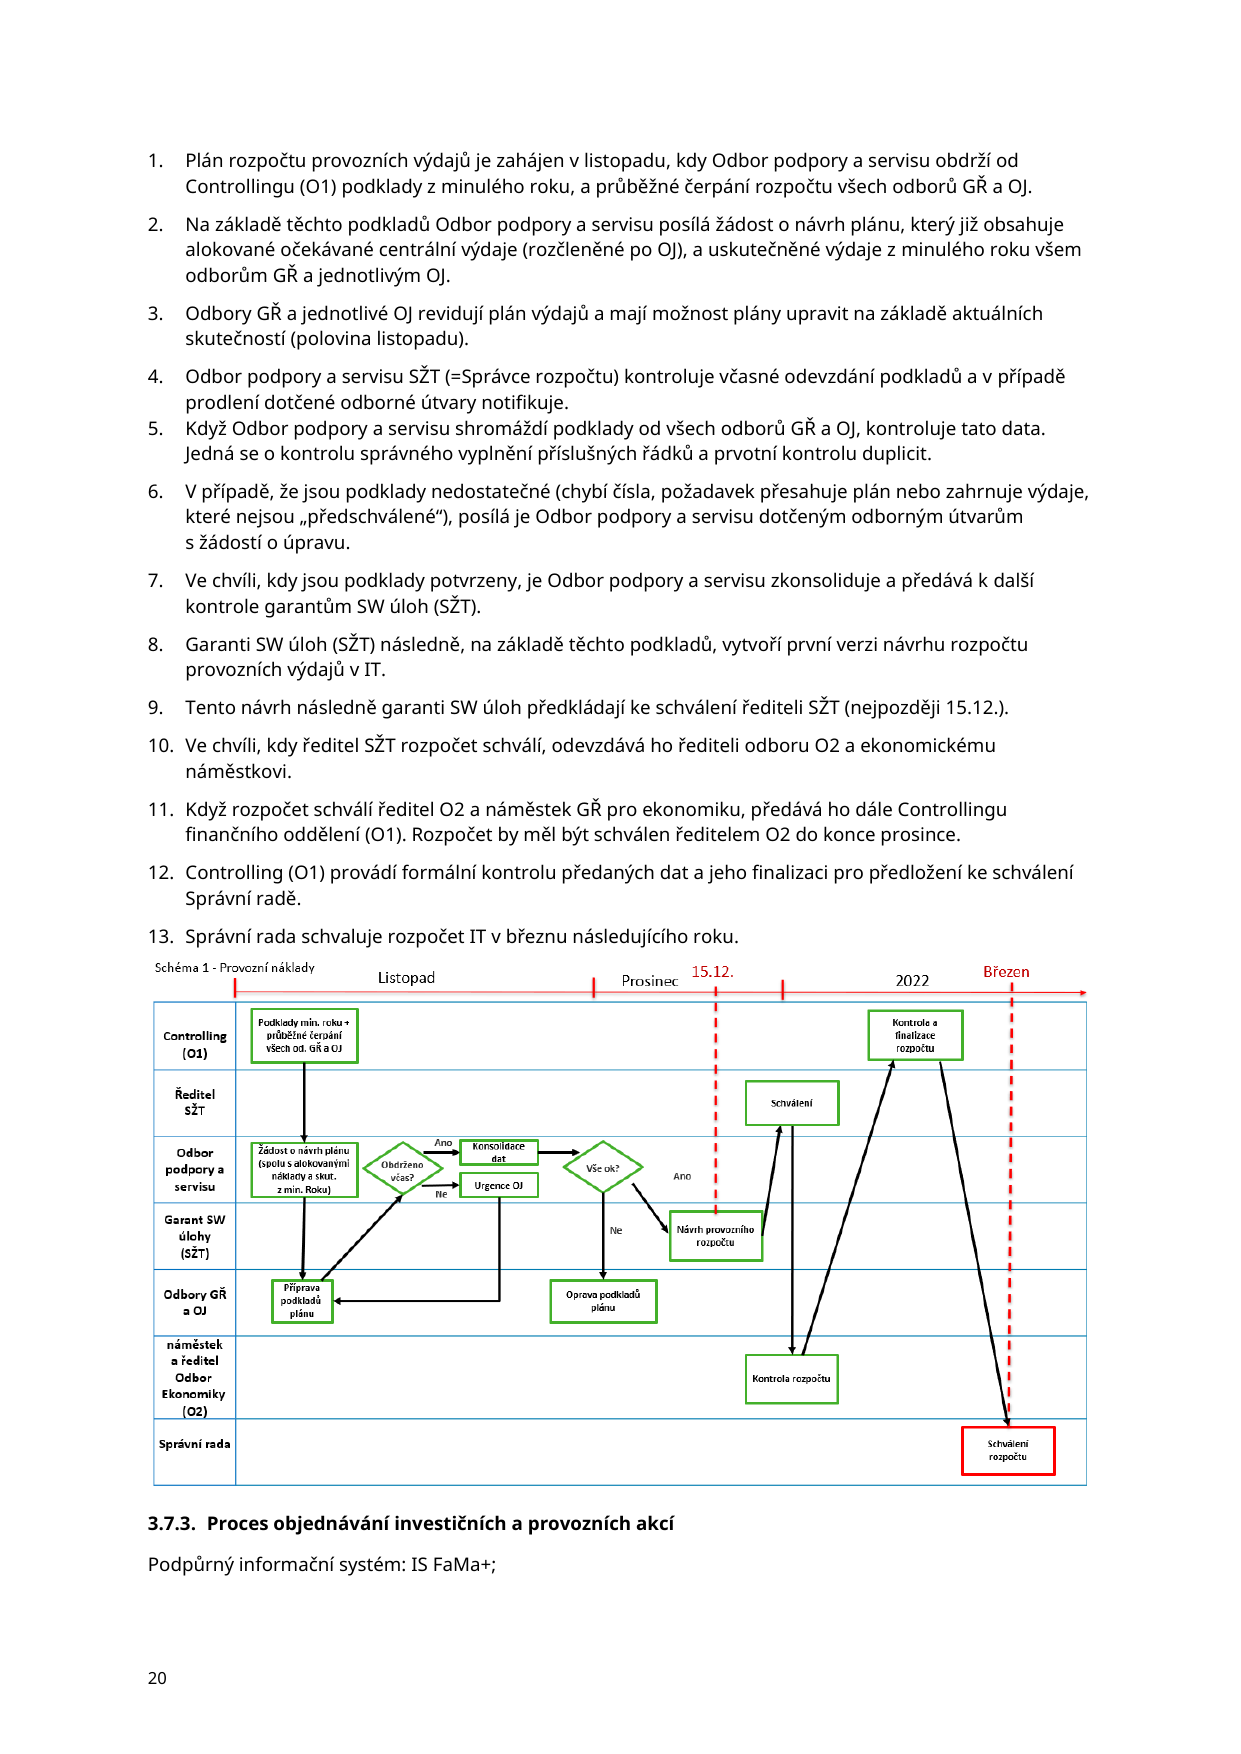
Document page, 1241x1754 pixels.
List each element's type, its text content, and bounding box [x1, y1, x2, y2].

list Ve chvíli, kdy ředitel SŽT rozpočet schválí, odevzdává ho řediteli odboru O2 a ekonomickému náměstkovi. [148, 732, 1093, 783]
list Controlling (O1) provádí formální kontrolu předaných dat a jeho finalizaci pro předložení ke schválení Správní radě. [148, 859, 1093, 911]
list Když rozpočet schválí ředitel O2 a náměstek GŘ pro ekonomiku, předává ho dále Controllingu finančního oddělení (O1). Rozpočet by měl být schválen ředitelem O2 do konce prosince. [148, 796, 1093, 847]
list Na základě těchto podkladů Odbor podpory a servisu posílá žádost o návrh plánu, který již obsahuje alokované očekávané centrální výdaje (rozčleněné po OJ), a uskutečněné výdaje z minulého roku všem odborům GŘ a jednotlivým OJ. [148, 211, 1093, 288]
list Když Odbor podpory a servisu shromáždí podklady od všech odborů GŘ a OJ, kontroluje tato data. Jedná se o kontrolu správného vyplnění příslušných řádků a prvotní kontrolu duplicit. [148, 415, 1093, 466]
text Podpůrný informační systém: IS FaMa+; [148, 1552, 1093, 1577]
list Odbory GŘ a jednotlivé OJ revidují plán výdajů a mají možnost plány upravit na základě aktuálních skutečností (polovina listopadu). [148, 300, 1093, 351]
list Garanti SW úloh (SŽT) následně, na základě těchto podkladů, vytvoří první verzi návrhu rozpočtu provozních výdajů v IT. [148, 631, 1093, 682]
list Plán rozpočtu provozních výdajů je zahájen v listopadu, kdy Odbor podpory a servisu obdrží od Controllingu (O1) podklady z minulého roku, a průběžné čerpání rozpočtu všech odborů GŘ a OJ. [148, 148, 1093, 199]
list Tento návrh následně garanti SW úloh předkládají ke schválení řediteli SŽT (nejpozději 15.12.). [148, 694, 1093, 720]
list Správní rada schvaluje rozpočet IT v březnu následujícího roku. [148, 923, 1093, 949]
list Odbor podpory a servisu SŽT (=Správce rozpočtu) kontroluje včasné odevzdání podkladů a v případě prodlení dotčené odborné útvary notifikuje. [148, 364, 1093, 415]
picture [147, 961, 1093, 1489]
list Ve chvíli, kdy jsou podklady potvrzeny, je Odbor podpory a servisu zkonsoliduje a předává k další kontrole garantům SW úloh (SŽT). [148, 567, 1093, 618]
list V případě, že jsou podklady nedostatečné (chybí čísla, požadavek přesahuje plán nebo zahrnuje výdaje, které nejsou „předschválené“), posílá je Odbor podpory a servisu dotčeným odborným útvarům s žádostí o úpravu. [148, 478, 1093, 555]
list Proces objednávání investičních a provozních akcí [148, 1510, 1093, 1535]
